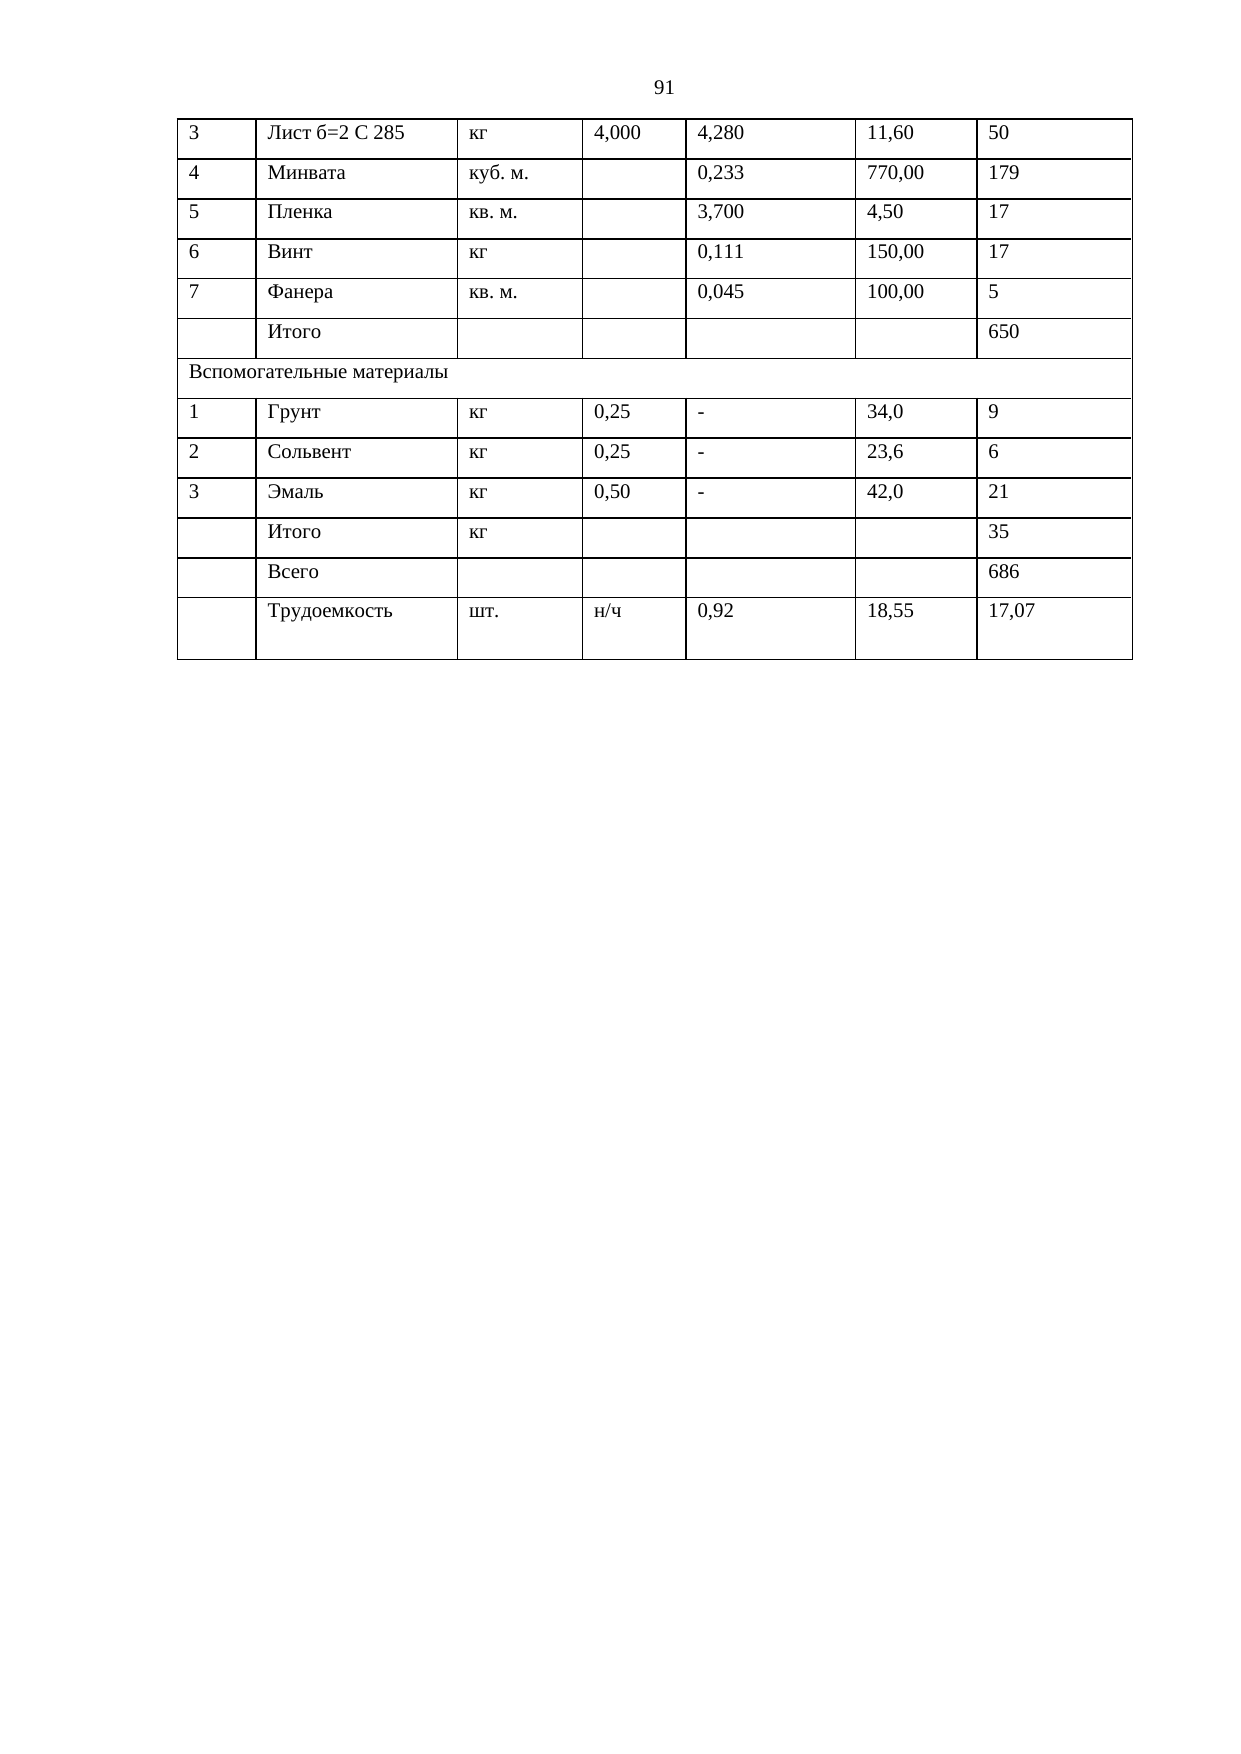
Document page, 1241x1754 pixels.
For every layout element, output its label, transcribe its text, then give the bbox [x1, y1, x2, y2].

table_cell 0,111 [687, 240, 855, 278]
table_cell Минвата [257, 160, 457, 198]
table_cell [583, 279, 685, 318]
table_cell кг [458, 120, 582, 158]
table_cell [583, 559, 685, 597]
table_cell 770,00 [856, 160, 976, 198]
table_cell 11,60 [856, 120, 976, 158]
table_cell 17 [978, 238, 1132, 278]
table_cell 9 [978, 398, 1132, 437]
table_cell 4,50 [856, 200, 976, 238]
table_cell Вспомогательные материалы [178, 358, 1132, 397]
table_cell [583, 519, 685, 557]
table_cell Сольвент [257, 439, 457, 477]
table_cell 100,00 [856, 279, 976, 318]
table_cell Лист б=2 С 285 [257, 120, 457, 158]
table_cell Фанера [257, 279, 457, 318]
table_cell 686 [978, 557, 1132, 597]
table_cell 650 [978, 318, 1132, 357]
table_cell 18,55 [856, 598, 976, 658]
table_cell 6 [978, 437, 1132, 477]
table_cell [178, 519, 255, 557]
table_cell [583, 240, 685, 278]
table_cell 23,6 [856, 439, 976, 477]
table_cell 3,700 [687, 200, 855, 238]
table_cell 6 [178, 240, 255, 278]
table_cell [458, 559, 582, 597]
table_cell 0,92 [687, 598, 855, 658]
table_cell Итого [257, 319, 457, 357]
table_cell Итого [257, 519, 457, 557]
table_cell кг [458, 479, 582, 517]
table_cell 35 [978, 517, 1132, 557]
table_cell 50 [978, 120, 1132, 158]
table_cell кв. м. [458, 279, 582, 318]
table_cell 4,000 [583, 120, 685, 158]
table_cell Трудоемкость [257, 598, 457, 658]
table_cell [178, 319, 255, 357]
table_cell Грунт [257, 399, 457, 437]
table_cell 150,00 [856, 240, 976, 278]
table_cell кв. м. [458, 200, 582, 238]
table_cell 0,25 [583, 439, 685, 477]
table_cell Пленка [257, 200, 457, 238]
table_cell [687, 559, 855, 597]
table_cell - [687, 439, 855, 477]
table_cell кг [458, 519, 582, 557]
table_cell 3 [178, 479, 255, 517]
table_cell 7 [178, 279, 255, 318]
table_cell [583, 160, 685, 198]
table_cell [856, 519, 976, 557]
table_cell кг [458, 439, 582, 477]
table_cell 17,07 [978, 597, 1132, 658]
table_cell 0,045 [687, 279, 855, 318]
table_cell 1 [178, 399, 255, 437]
table_cell кг [458, 240, 582, 278]
table_cell - [687, 479, 855, 517]
table_cell [687, 519, 855, 557]
table_cell кг [458, 399, 582, 437]
table_cell 3 [178, 120, 255, 158]
table_cell 4,280 [687, 120, 855, 158]
table_cell 2 [178, 439, 255, 477]
table_cell Эмаль [257, 479, 457, 517]
table_cell 0,50 [583, 479, 685, 517]
table_cell шт. [458, 598, 582, 658]
table_cell [856, 319, 976, 357]
table_cell Винт [257, 240, 457, 278]
table_cell 179 [978, 158, 1132, 198]
table_cell [583, 200, 685, 238]
table_cell Всего [257, 559, 457, 597]
table_cell 34,0 [856, 399, 976, 437]
table_cell куб. м. [458, 160, 582, 198]
table_cell [687, 319, 855, 357]
table_cell 17 [978, 198, 1132, 238]
table_cell н/ч [583, 598, 685, 658]
table_cell 0,25 [583, 399, 685, 437]
table_cell 5 [178, 200, 255, 238]
table_cell - [687, 399, 855, 437]
table_cell 0,233 [687, 160, 855, 198]
table_cell [178, 598, 255, 658]
table_cell [583, 319, 685, 357]
table_cell 5 [978, 278, 1132, 318]
table_cell 4 [178, 160, 255, 198]
table_cell [856, 559, 976, 597]
table_cell [458, 319, 582, 357]
table_cell 21 [978, 477, 1132, 517]
table_cell [178, 559, 255, 597]
table_cell 42,0 [856, 479, 976, 517]
